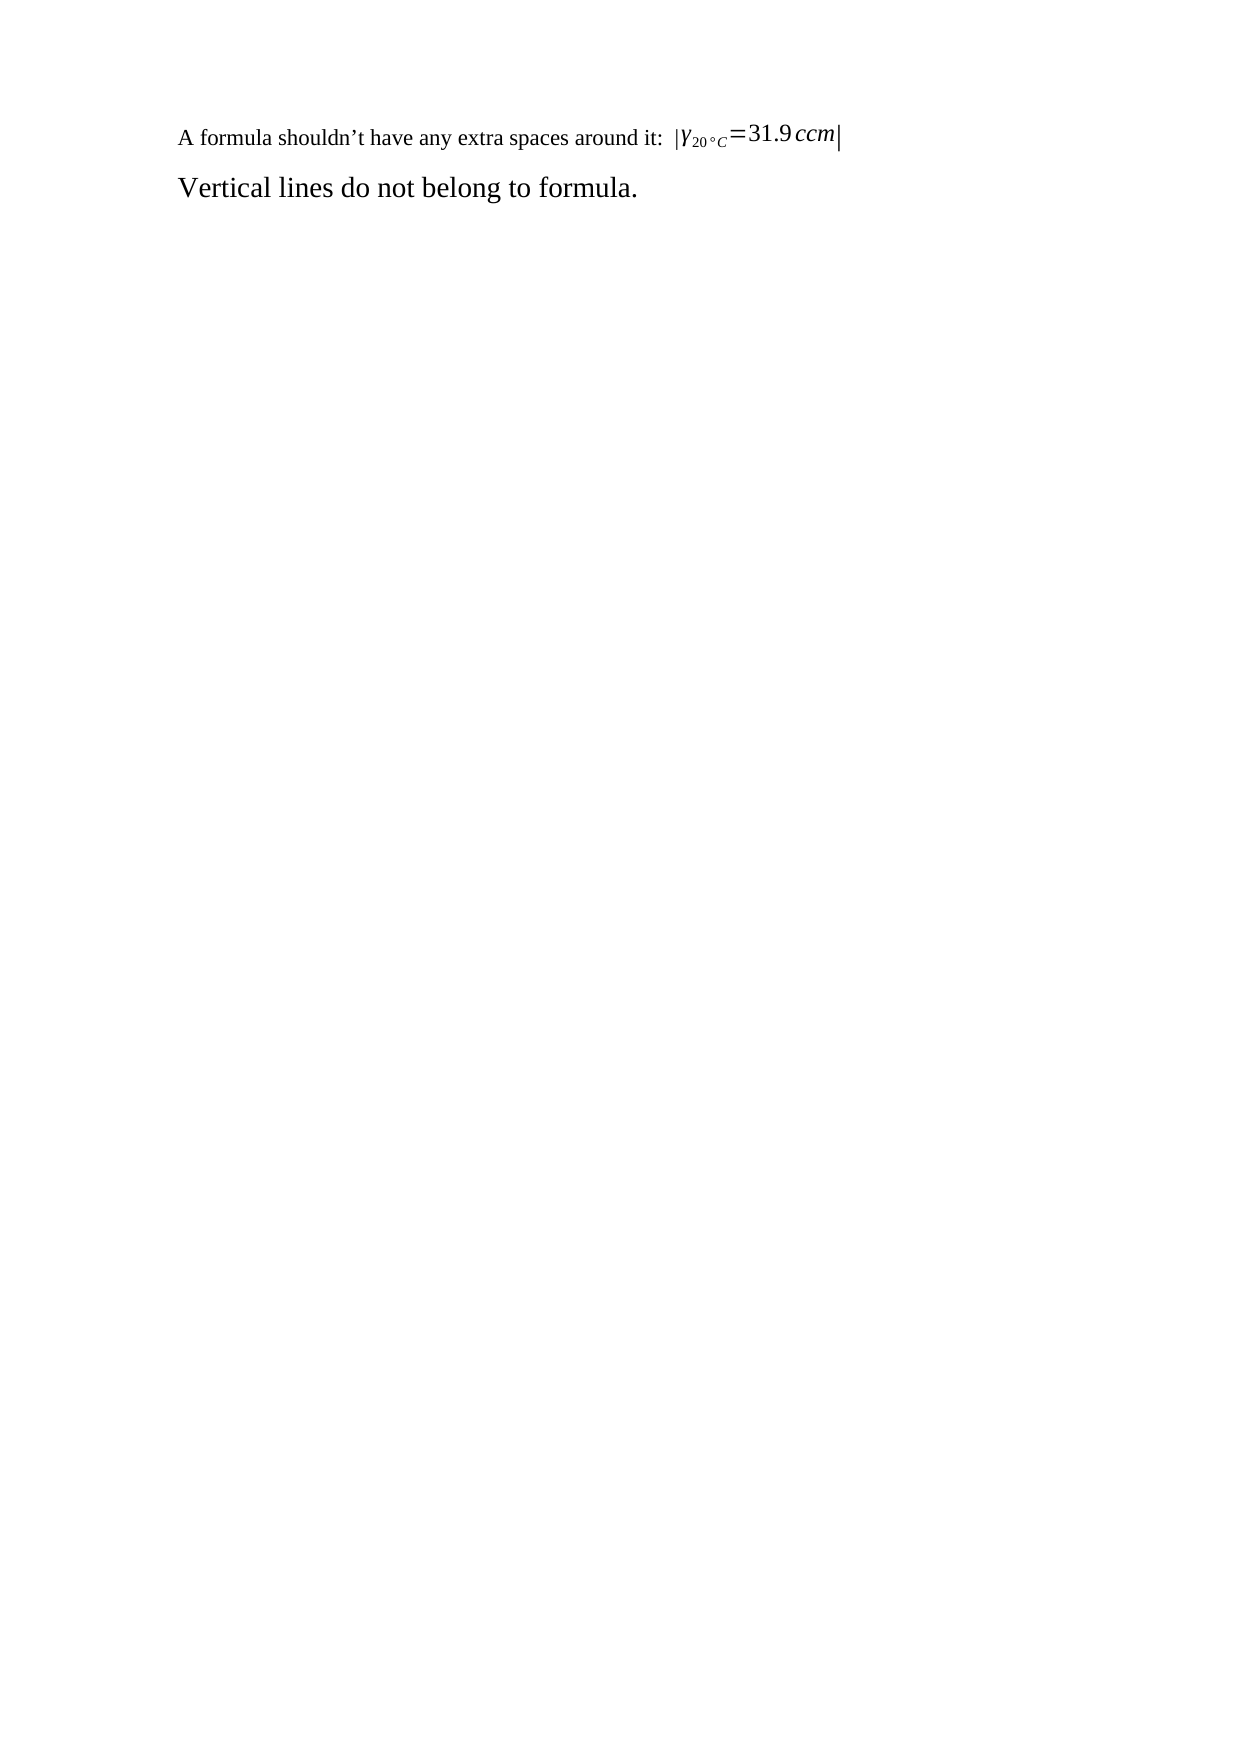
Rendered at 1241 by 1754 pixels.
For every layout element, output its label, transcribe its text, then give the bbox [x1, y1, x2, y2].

text Vertical lines do not belong to formula. [177, 170, 1152, 203]
text A formula shouldn’t have any extra spaces around it: || [177, 118, 1152, 153]
